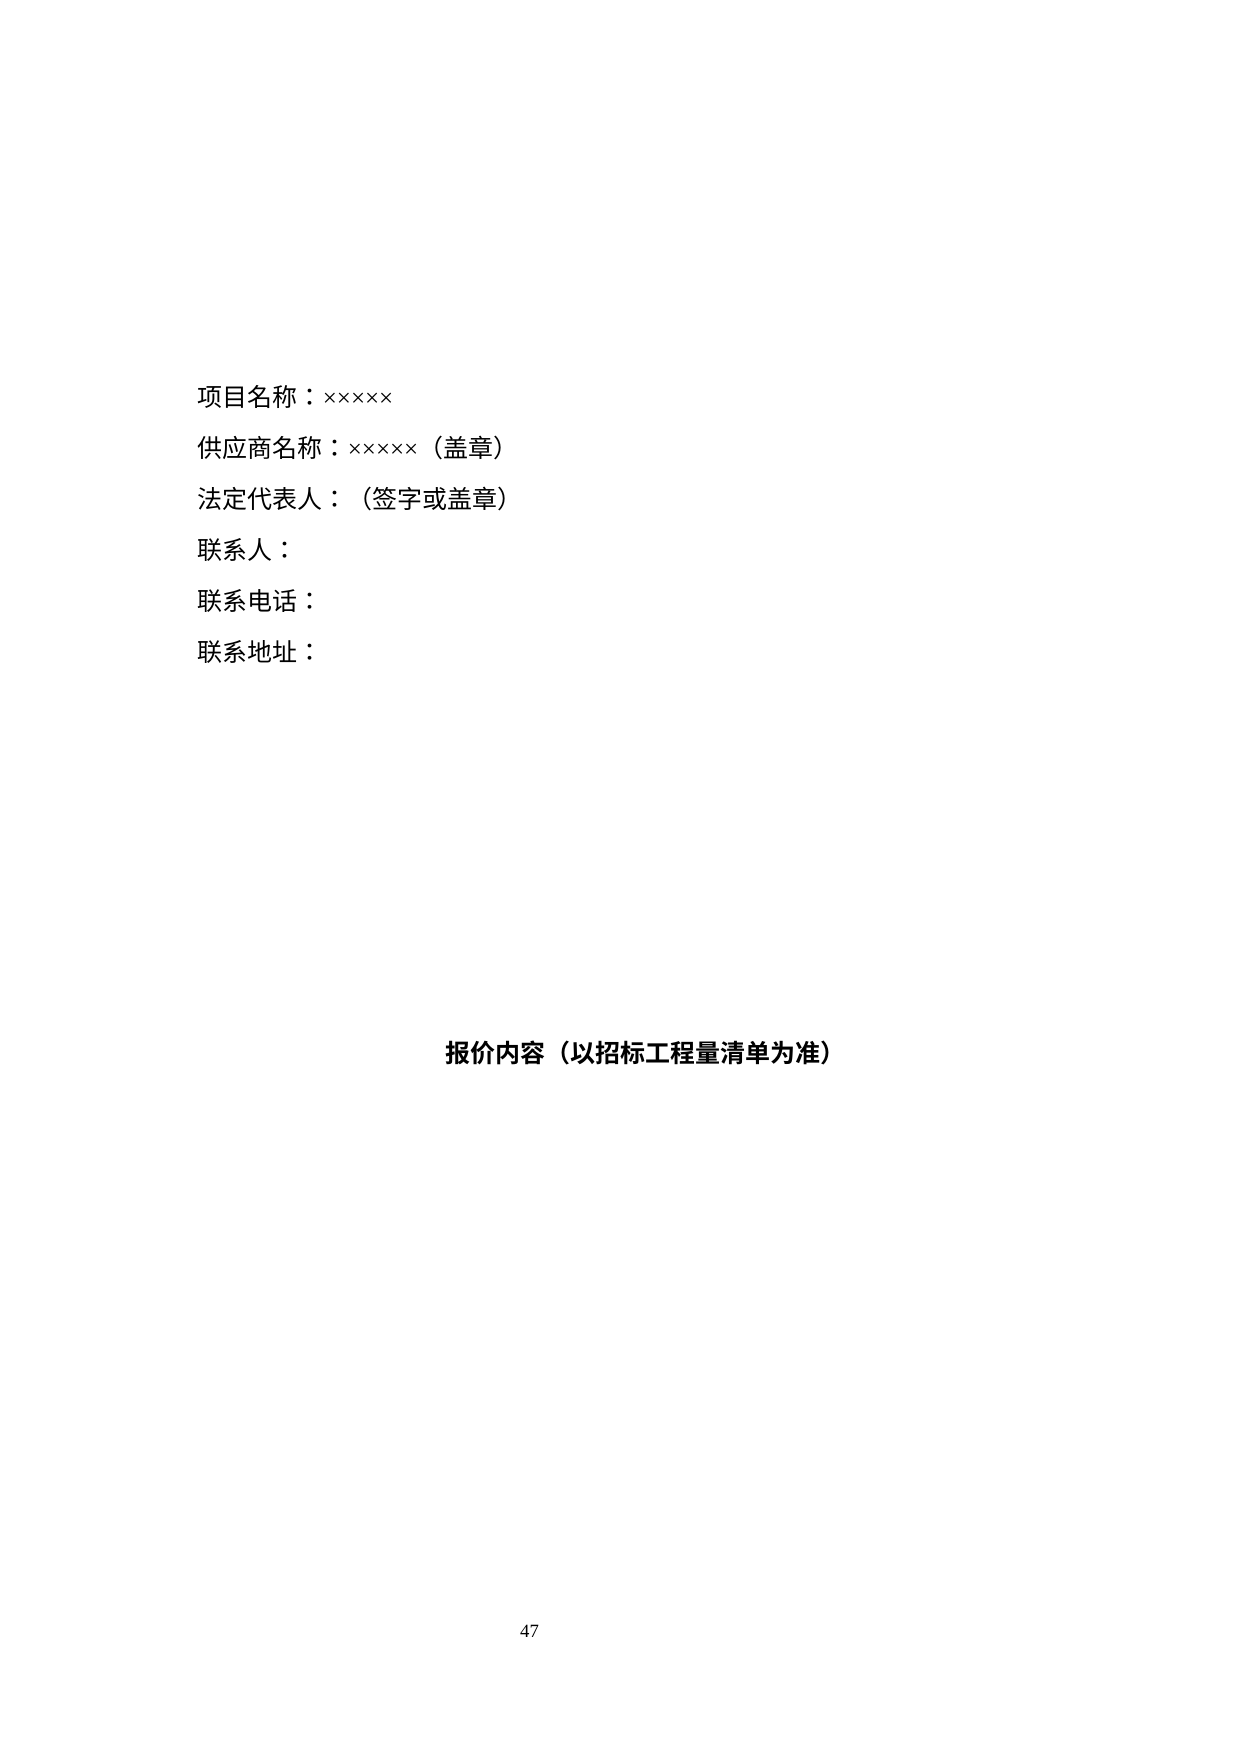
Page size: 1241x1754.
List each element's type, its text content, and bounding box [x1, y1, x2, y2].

text 法定代表人：（签字或盖章） [148, 481, 1093, 515]
text 项目名称：××××× [148, 379, 1093, 413]
text 联系地址： [148, 634, 1093, 668]
text 供应商名称：×××××（盖章） [148, 430, 1093, 464]
text 联系人： [148, 532, 1093, 566]
text 报价内容（以招标工程量清单为准） [148, 1033, 1093, 1069]
text 联系电话： [148, 583, 1093, 617]
